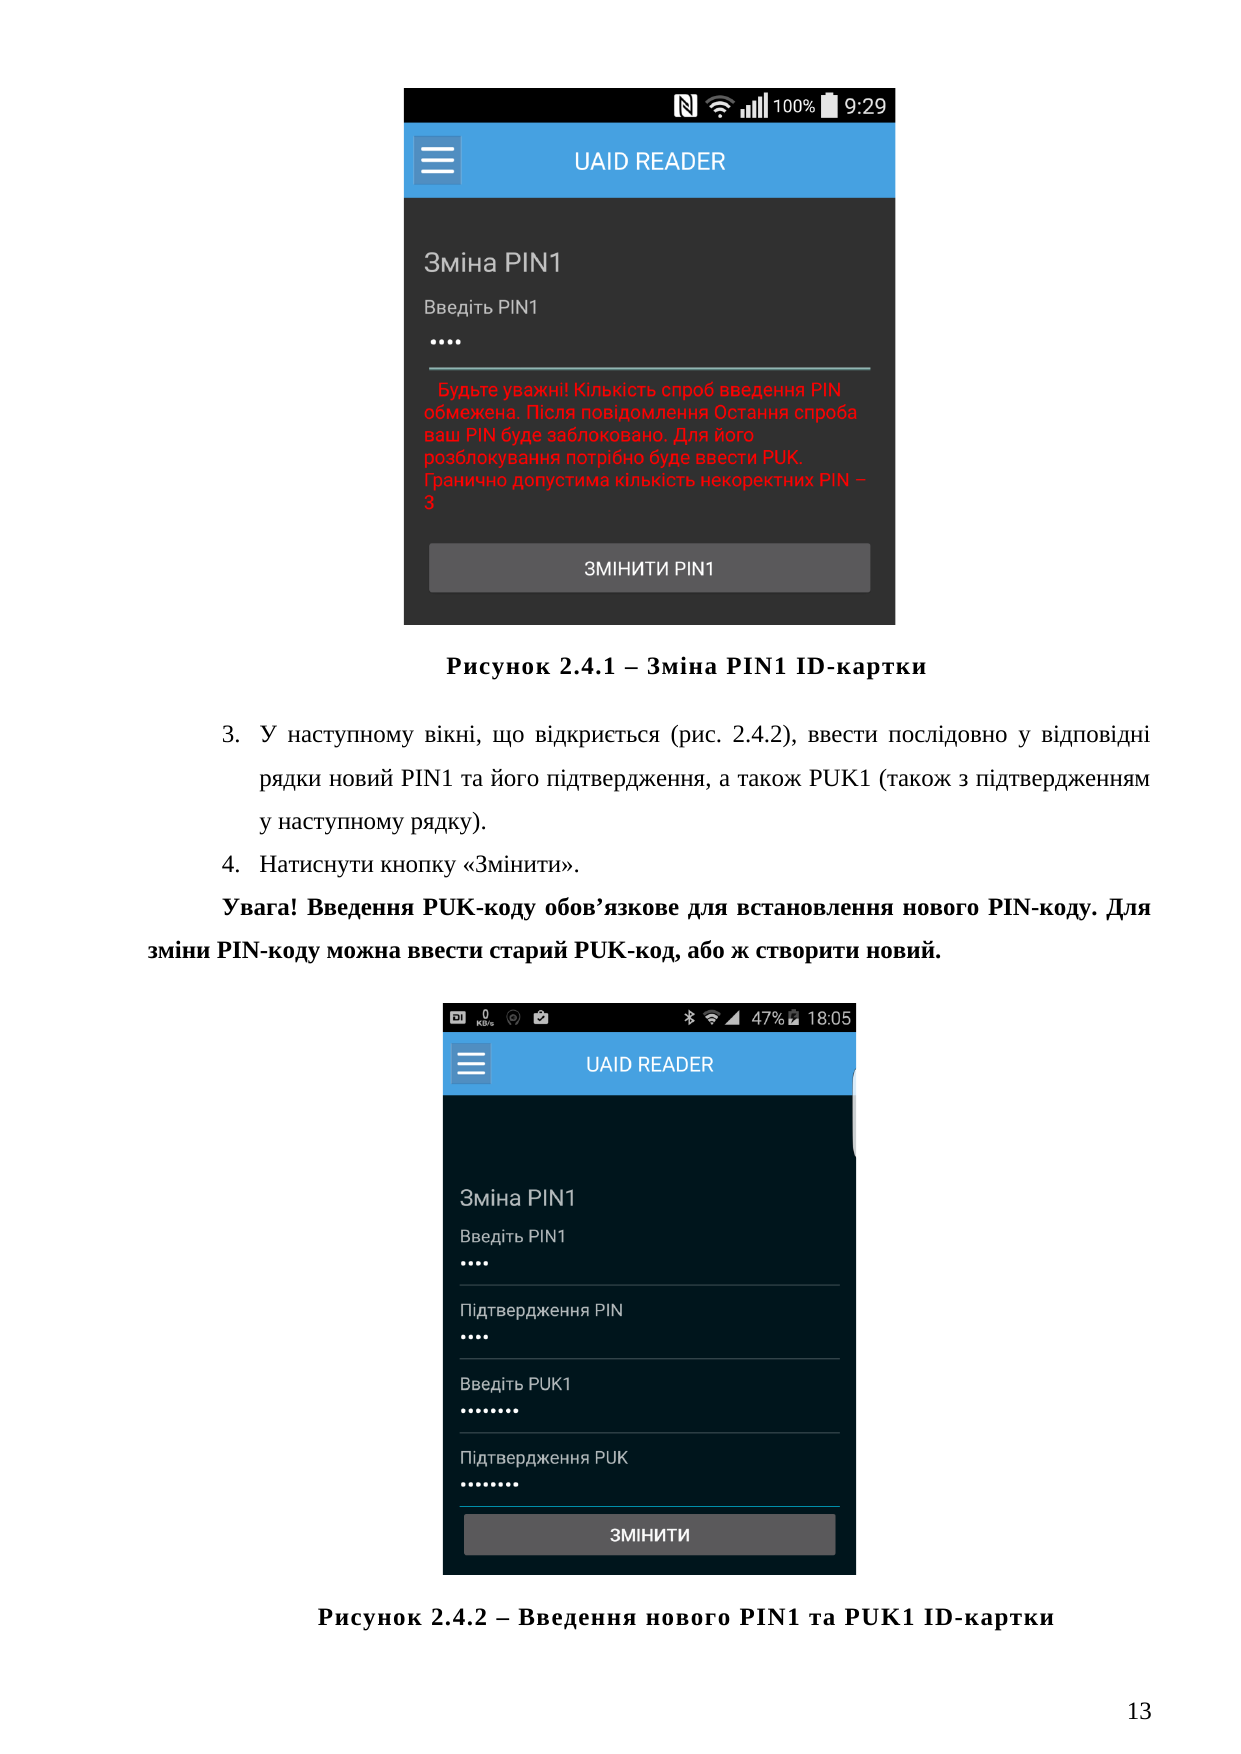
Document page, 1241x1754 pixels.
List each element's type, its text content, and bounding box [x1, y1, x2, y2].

subtitle Рисунок 2.4.1 – Зміна PIN1 ID-картки [148, 651, 1152, 680]
picture [442, 1003, 857, 1575]
subtitle Рисунок 2.4.2 – Введення нового PIN1 та PUK1 ID-картки [148, 1602, 1152, 1631]
text Увага! Введення PUK-коду обов’язкове для встановлення нового PIN-коду. Для зміни PIN-коду можна ввести старий PUK-код, або ж створити новий. [148, 892, 1152, 964]
list У наступному вікні, що відкриється (рис. 2.4.2), ввести послідовно у відповідні рядки новий PIN1 та його підтвердження, а також PUK1 (також з підтвердженням у наступному рядку). [222, 719, 1152, 834]
picture [403, 88, 896, 625]
list Натиснути кнопку «Змінити». [222, 849, 1152, 878]
